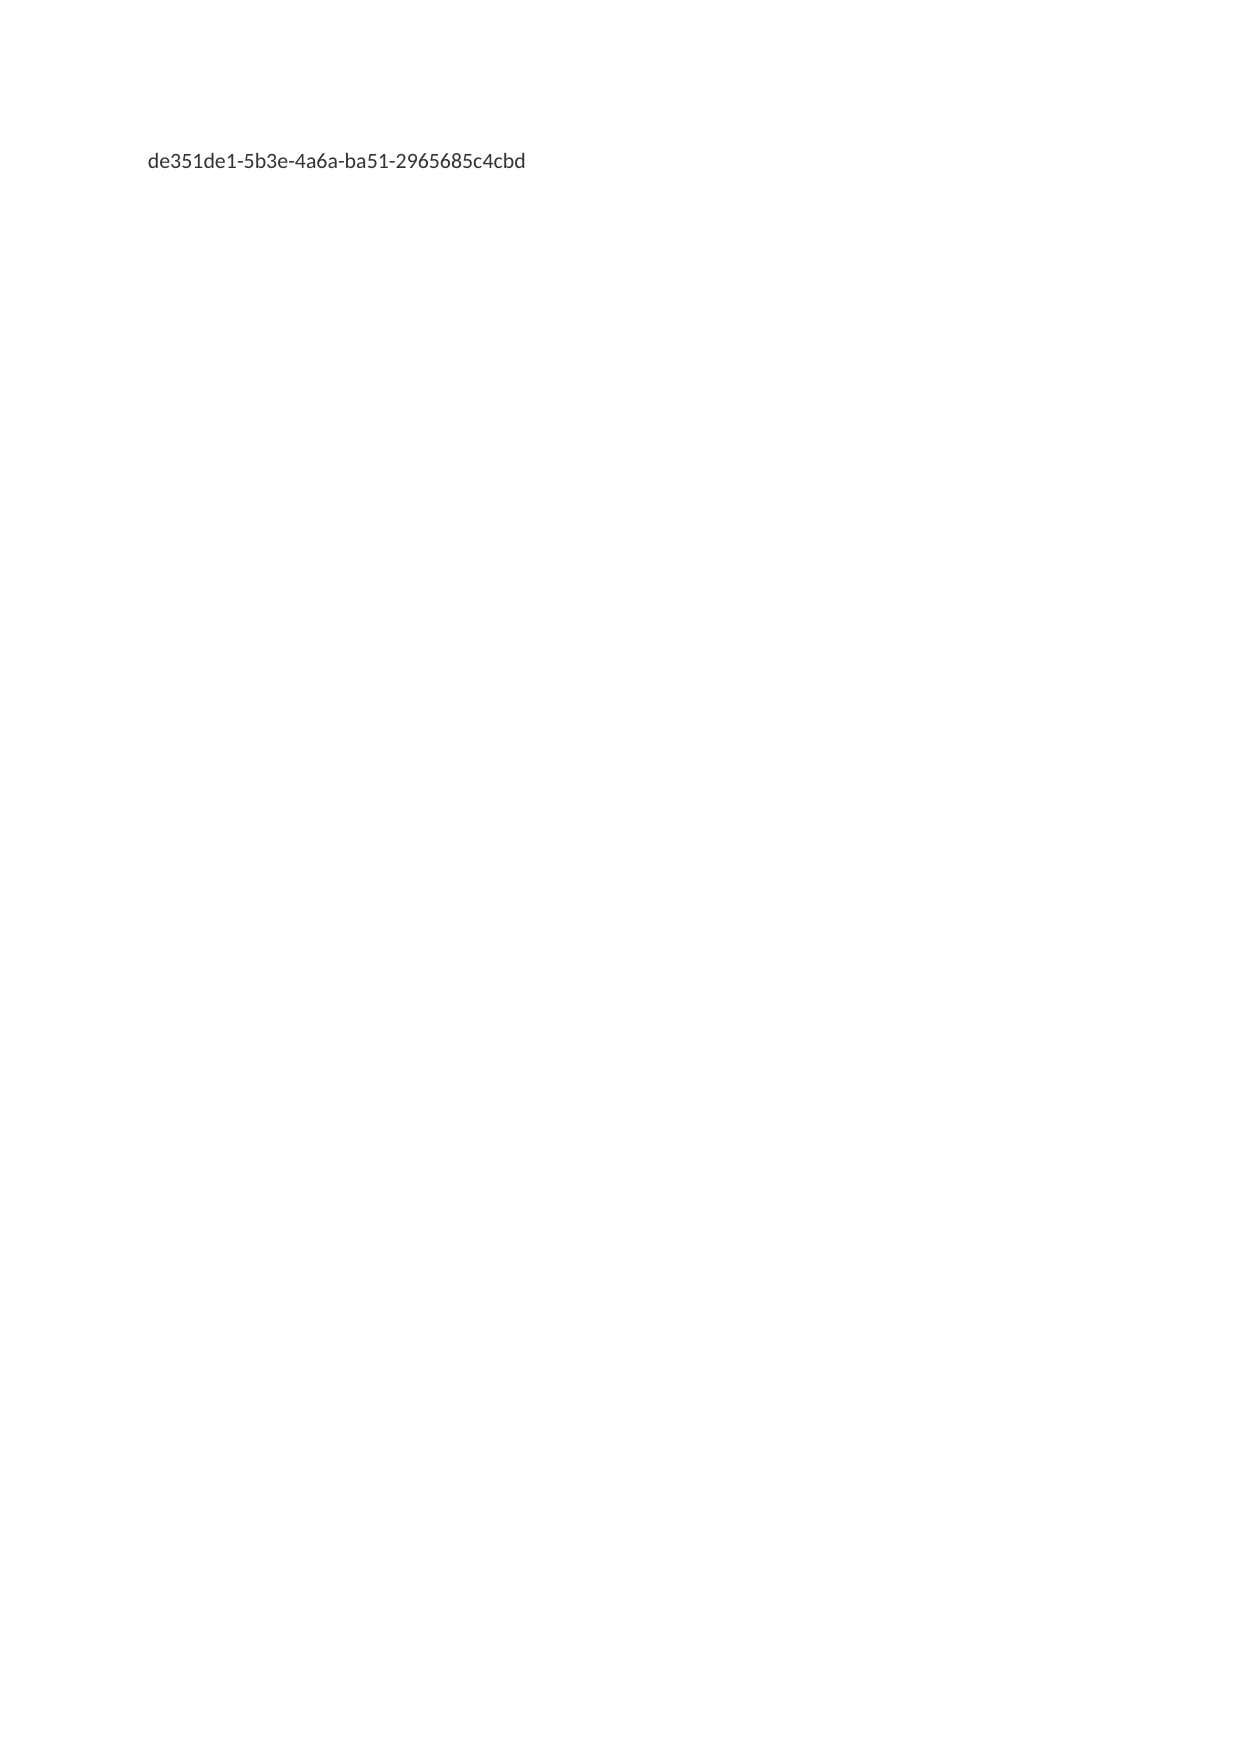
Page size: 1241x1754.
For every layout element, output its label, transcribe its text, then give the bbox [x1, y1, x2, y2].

text de351de1-5b3e-4a6a-ba51-2965685c4cbd [148, 148, 1093, 174]
